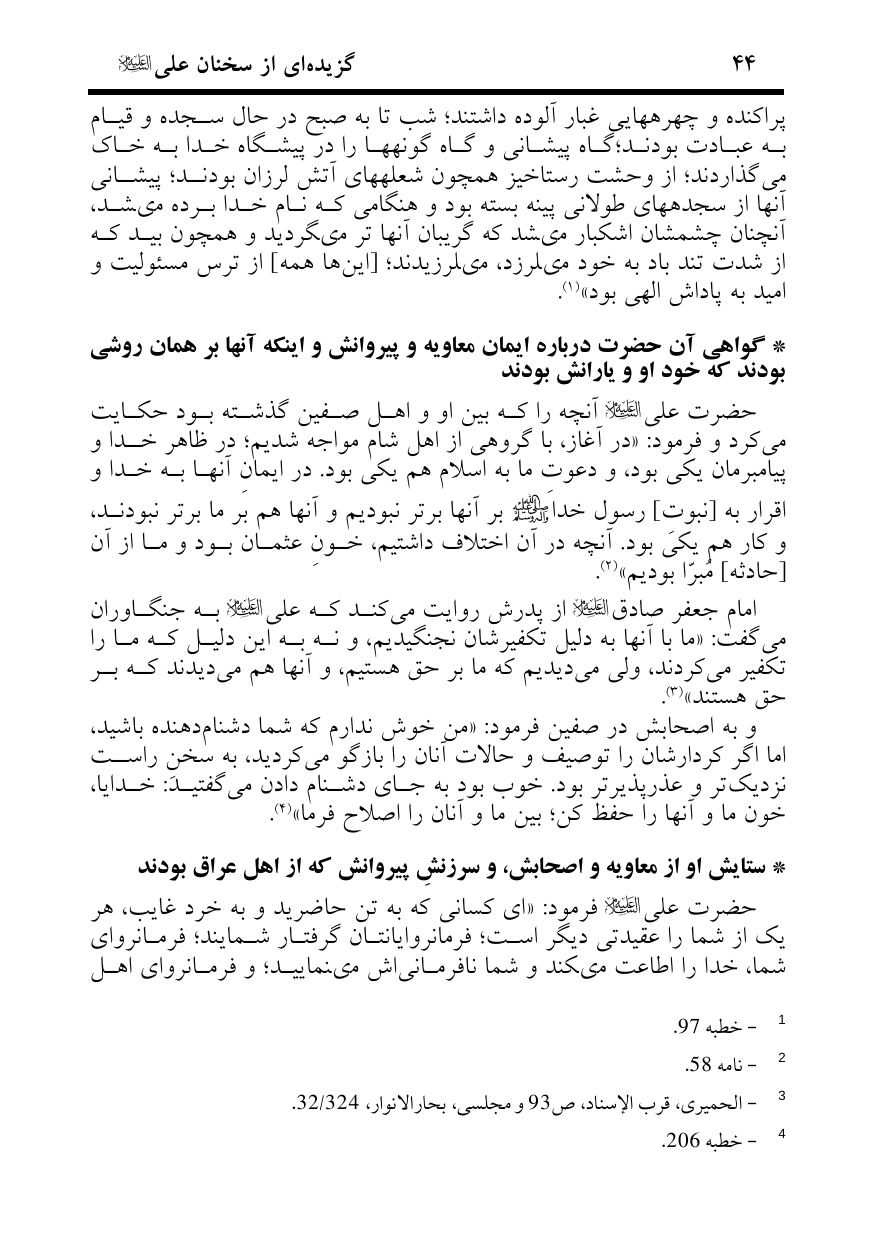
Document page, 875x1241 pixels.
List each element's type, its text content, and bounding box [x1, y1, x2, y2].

text امام جعفر صادق از پدرش روایت می‌کند که علی به جنگاوران می‌گفت: «ما با آنها به دلیل تکفیرشان نجنگیدیم، و نه به این دلیل که ما را تکفیر می‌کردند، ولی می‌دیدیم که ما بر حق هستیم، و آنها هم می‌دیدند که بر حق هستند»(). [89, 590, 785, 716]
text حضرت على آنچه را که بین او و اهل صفین گذشته بود حکایت می‌کرد و فرمود: «در آغاز، با گروهی از اهل شام مواجه شدیم؛ در ظاهر خدا و پیامبرمان یکی بود، و دعوتِ ما به اسلام هم یکی بود. در ایمانِ آنها به خدا و اقرار به [نبوتِ] رسول خداص بر آنها برتر نبودیم و آنها هم بر ما برتر نبودند، و کار هم یکی بود. آنچه در آن اختلاف داشتیم، خونِ عثمان بود و ما از آن [حادثه] مُبرّا بودیم»(). [89, 392, 785, 590]
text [89, 106, 785, 311]
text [89, 888, 785, 985]
text و به اصحابش در صفین فرمود: «من خوش ندارم كه شما دشنام‌دهنده باشيد، اما اگر كردارشان را توصیف و حالات آنان را بازگو مى‌كرديد، به سخنِ راست نزديك‌تر و عذرپذيرتر بود. خوب بود به جاى دشنام دادن مى‌گفتيد: خدايا، خون ما و آنها را حفظ كن؛ بين ما و آنان را اصلاح فرما»(). [89, 716, 785, 832]
text * ستایش او از معاویه و اصحابش، و سرزنشِ پیروانش که از اهل عراق بودند [89, 857, 785, 882]
text * گواهی آن حضرت درباره ایمان معاویه و پیروانش و اینکه آنها بر همان روشی بودند که خود او و یارانش بودند [89, 336, 785, 386]
